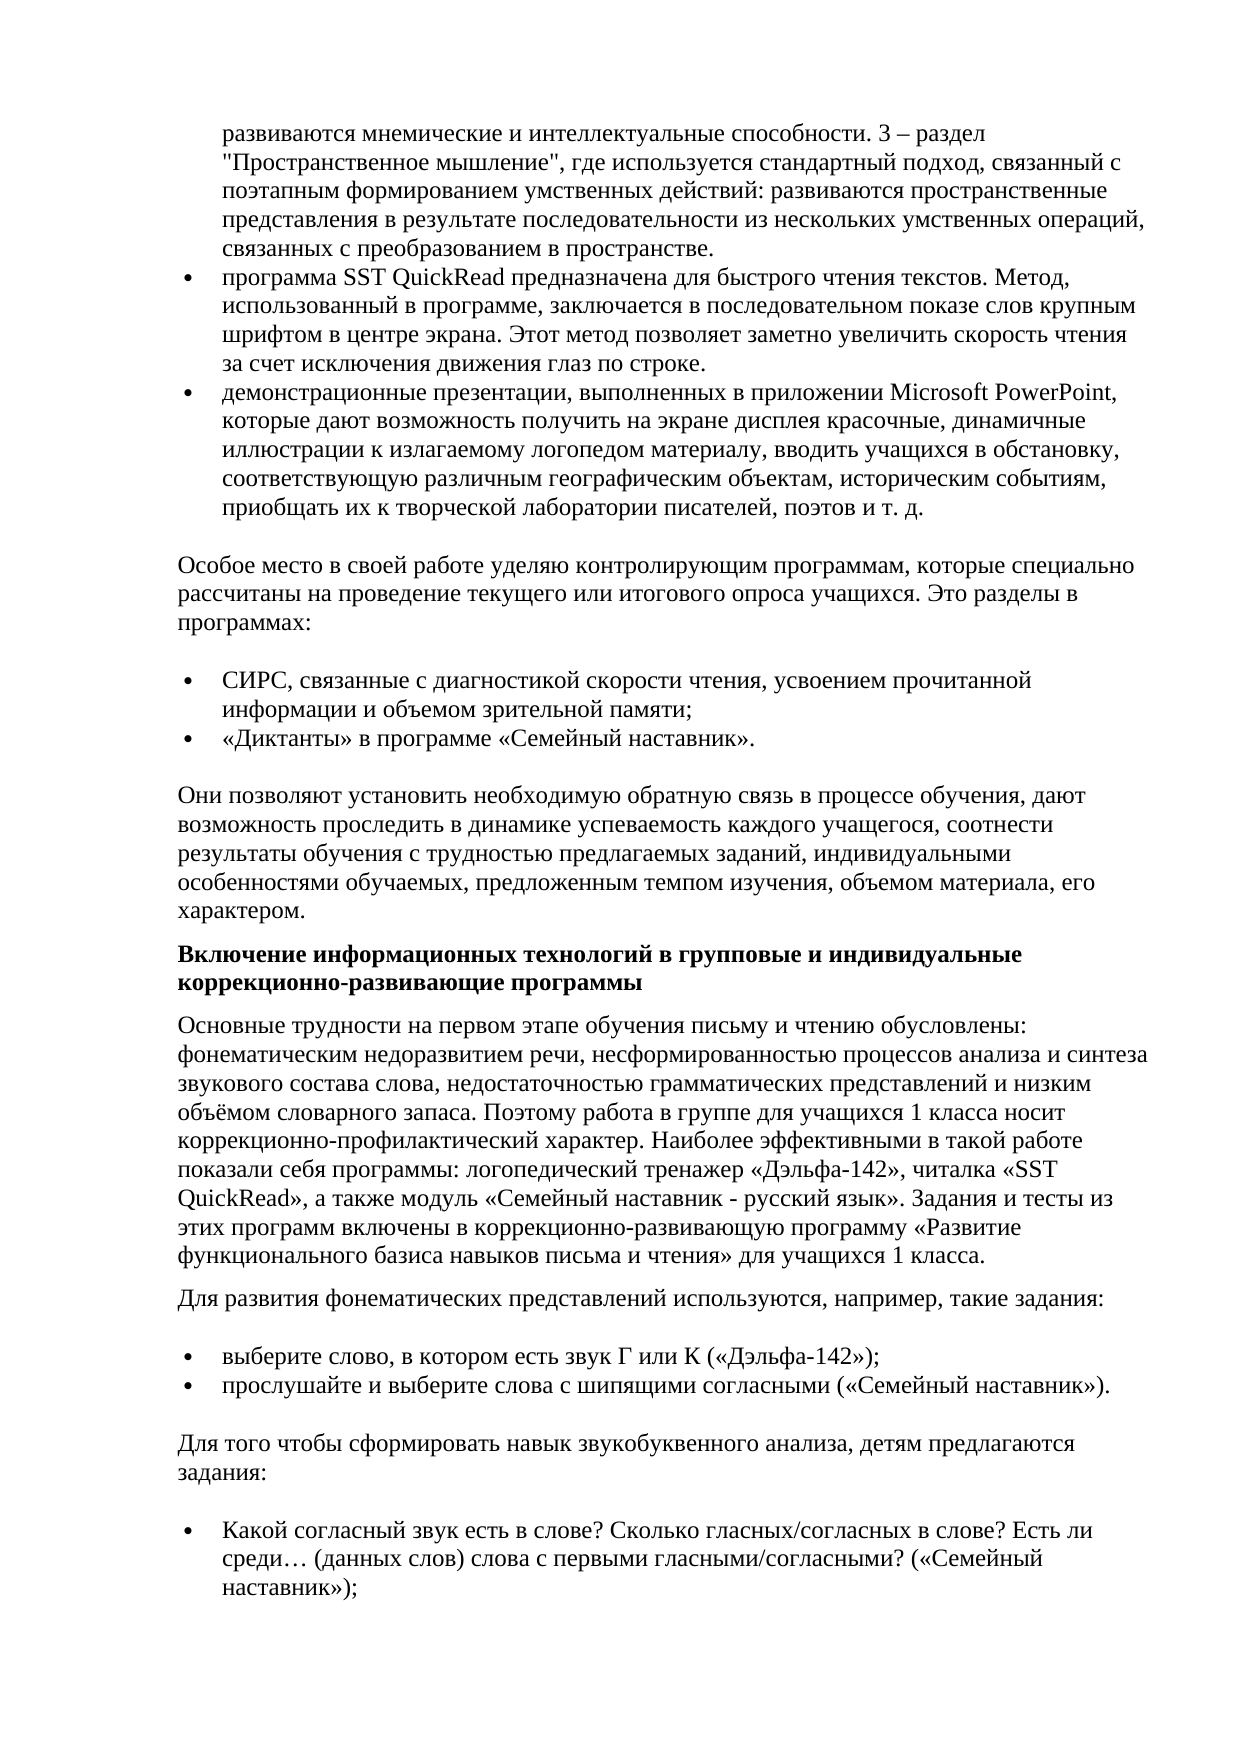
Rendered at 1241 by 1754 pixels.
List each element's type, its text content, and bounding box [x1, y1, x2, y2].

text Они позволяют установить необходимую обратную связь в процессе обучения, дают возможность проследить в динамике успеваемость каждого учащегося, соотнести результаты обучения с трудностью предлагаемых заданий, индивидуальными особенностями обучаемых, предложенным темпом изучения, объемом материала, его характером. [177, 781, 1152, 924]
list программа SST QuickRead предназначена для быстрого чтения текстов. Метод, использованный в программе, заключается в последовательном показе слов крупным шрифтом в центре экрана. Этот метод позволяет заметно увеличить скорость чтения за счет исключения движения глаз по строке. [184, 262, 1152, 377]
text Включение информационных технологий в групповые и индивидуальные коррекционно-развивающие программы [177, 939, 1152, 996]
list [184, 118, 1152, 262]
text Особое место в своей работе уделяю контролирующим программам, которые специально рассчитаны на проведение текущего или итогового опроса учащихся. Это разделы в программах: [177, 550, 1152, 636]
list прослушайте и выберите слова с шипящими согласными («Семейный наставник»). [184, 1370, 1152, 1399]
text Основные трудности на первом этапе обучения письму и чтению обусловлены: фонематическим недоразвитием речи, несформированностью процессов анализа и синтеза звукового состава слова, недостаточностью грамматических представлений и низким объёмом словарного запаса. Поэтому работа в группе для учащихся 1 класса носит коррекционно-профилактический характер. Наиболее эффективными в такой работе показали себя программы: логопедический тренажер «Дэльфа-142», читалка «SST QuickRead», а также модуль «Семейный наставник - русский язык». Задания и тесты из этих программ включены в коррекционно-развивающую программу «Развитие функционального базиса навыков письма и чтения» для учащихся 1 класса. [177, 1010, 1152, 1269]
list СИРС, связанные с диагностикой скорости чтения, усвоением прочитанной информации и объемом зрительной памяти; [184, 665, 1152, 723]
list Какой согласный звук есть в слове? Сколько гласных/согласных в слове? Есть ли среди… (данных слов) слова с первыми гласными/согласными? («Семейный наставник»); [184, 1515, 1152, 1601]
text Для развития фонематических представлений используются, например, такие задания: [177, 1283, 1152, 1312]
list выберите слово, в котором есть звук Г или К («Дэльфа-142»); [184, 1341, 1152, 1370]
list «Диктанты» в программе «Семейный наставник». [184, 723, 1152, 751]
list демонстрационные презентации, выполненных в приложении Microsoft PowerPoint, которые дают возможность получить на экране дисплея красочные, динамичные иллюстрации к излагаемому логопедом материалу, вводить учащихся в обстановку, соответствующую различным географическим объектам, историческим событиям, приобщать их к творческой лаборатории писателей, поэтов и т. д. [184, 377, 1152, 521]
text Для того чтобы сформировать навык звукобуквенного анализа, детям предлагаются задания: [177, 1428, 1152, 1486]
